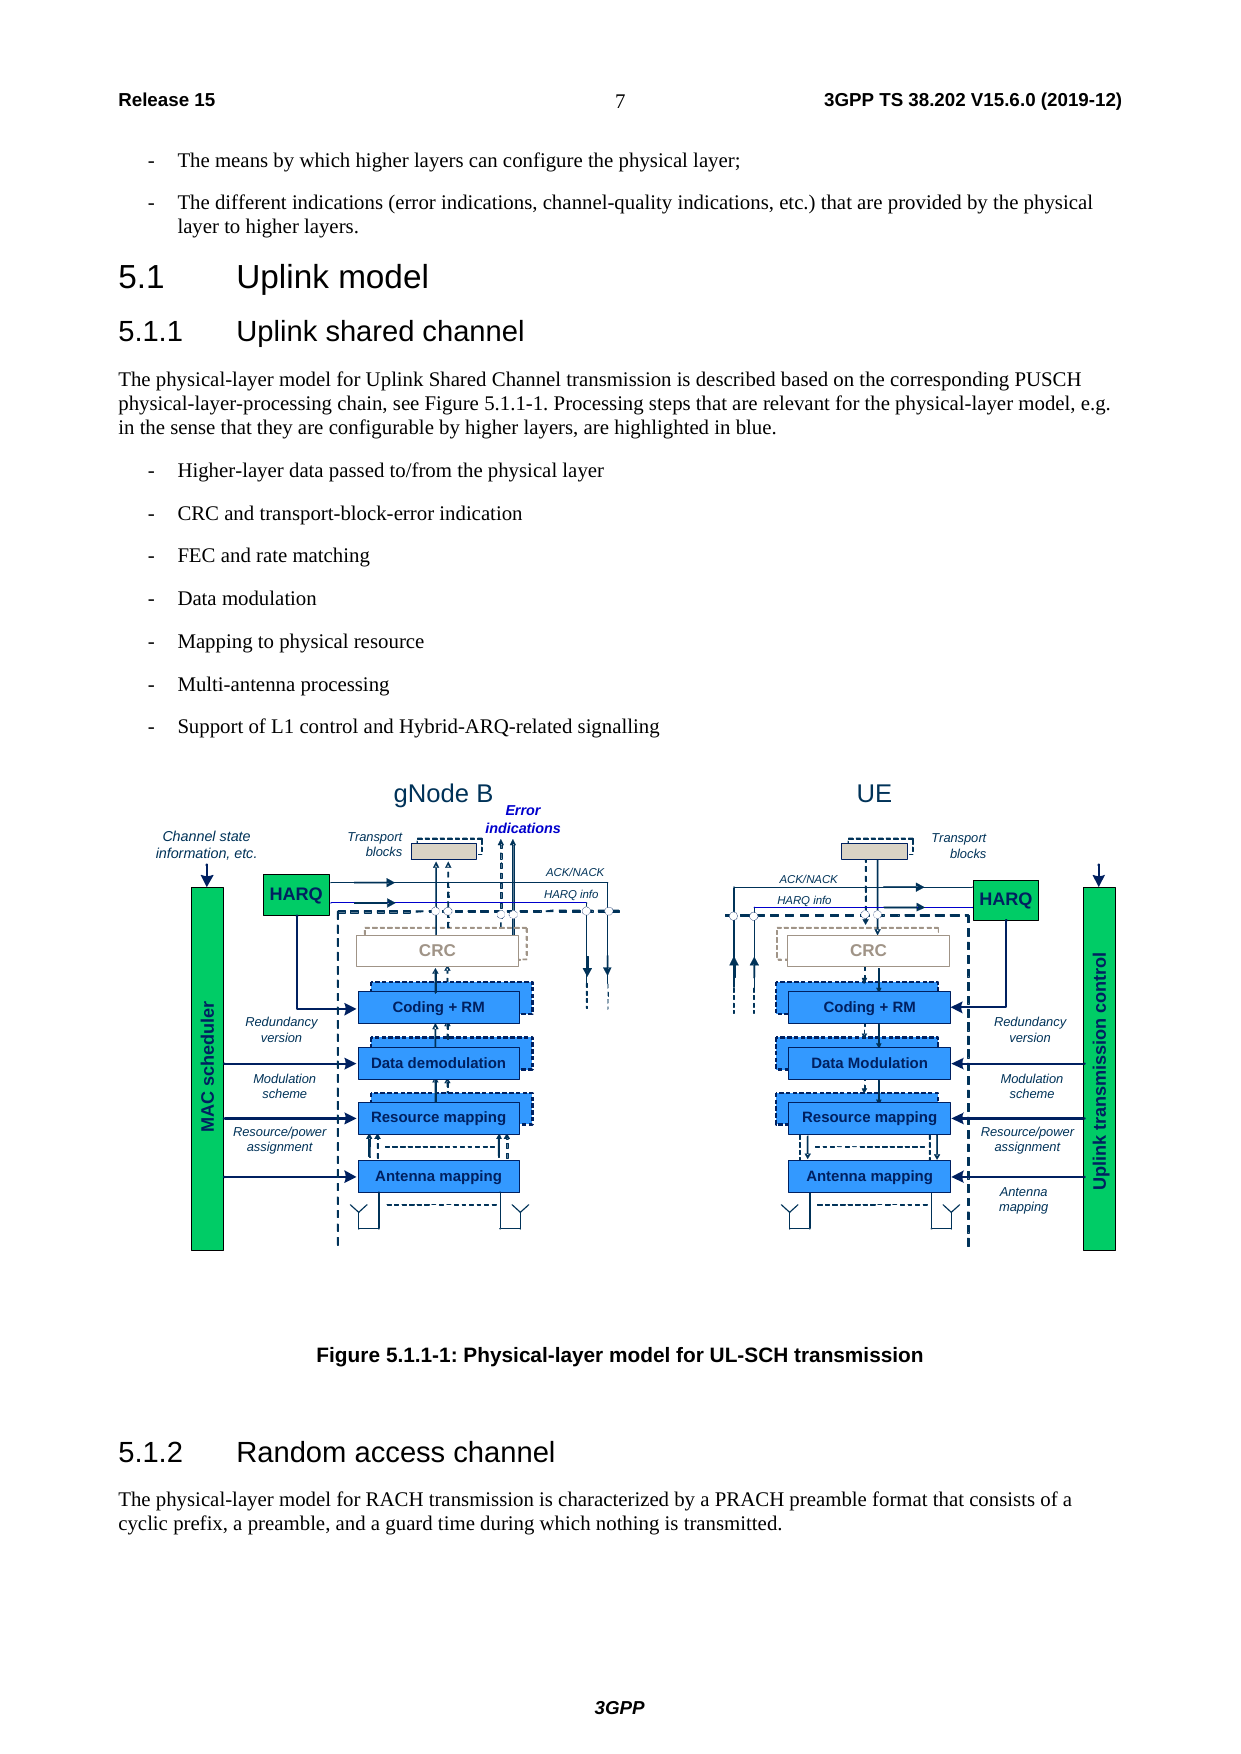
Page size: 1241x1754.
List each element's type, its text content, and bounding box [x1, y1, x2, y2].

subtitle 5.1 Uplink model [118, 257, 1122, 296]
text - FEC and rate matching [148, 543, 1122, 567]
subtitle 5.1.1 Uplink shared channel [118, 314, 1122, 348]
text The physical-layer model for Uplink Shared Channel transmission is described based on the corresponding PUSCH physical-layer-processing chain, see Figure 5.1.1-1. Processing steps that are relevant for the physical-layer model, e.g. in the sense that they are configurable by higher layers, are highlighted in blue. [118, 367, 1122, 439]
text Figure 5.1.1-1: Physical-layer model for UL-SCH transmission [118, 1343, 1122, 1367]
text - The different indications (error indications, channel-quality indications, etc.) that are provided by the physical layer to higher layers. [148, 190, 1122, 238]
text - Mapping to physical resource [148, 629, 1122, 653]
text - Support of L1 control and Hybrid-ARQ-related signalling [148, 714, 1122, 738]
text - The means by which higher layers can configure the physical layer; [148, 147, 1122, 172]
text The physical-layer model for RACH transmission is characterized by a PRACH preamble format that consists of a cyclic prefix, a preamble, and a guard time during which nothing is transmitted. [118, 1487, 1122, 1535]
text - Multi-antenna processing [148, 672, 1122, 696]
text - CRC and transport-block-error indication [148, 500, 1122, 524]
text - Higher-layer data passed to/from the physical layer [148, 458, 1122, 482]
subtitle 5.1.2 Random access channel [118, 1435, 1122, 1468]
text - Data modulation [148, 586, 1122, 610]
